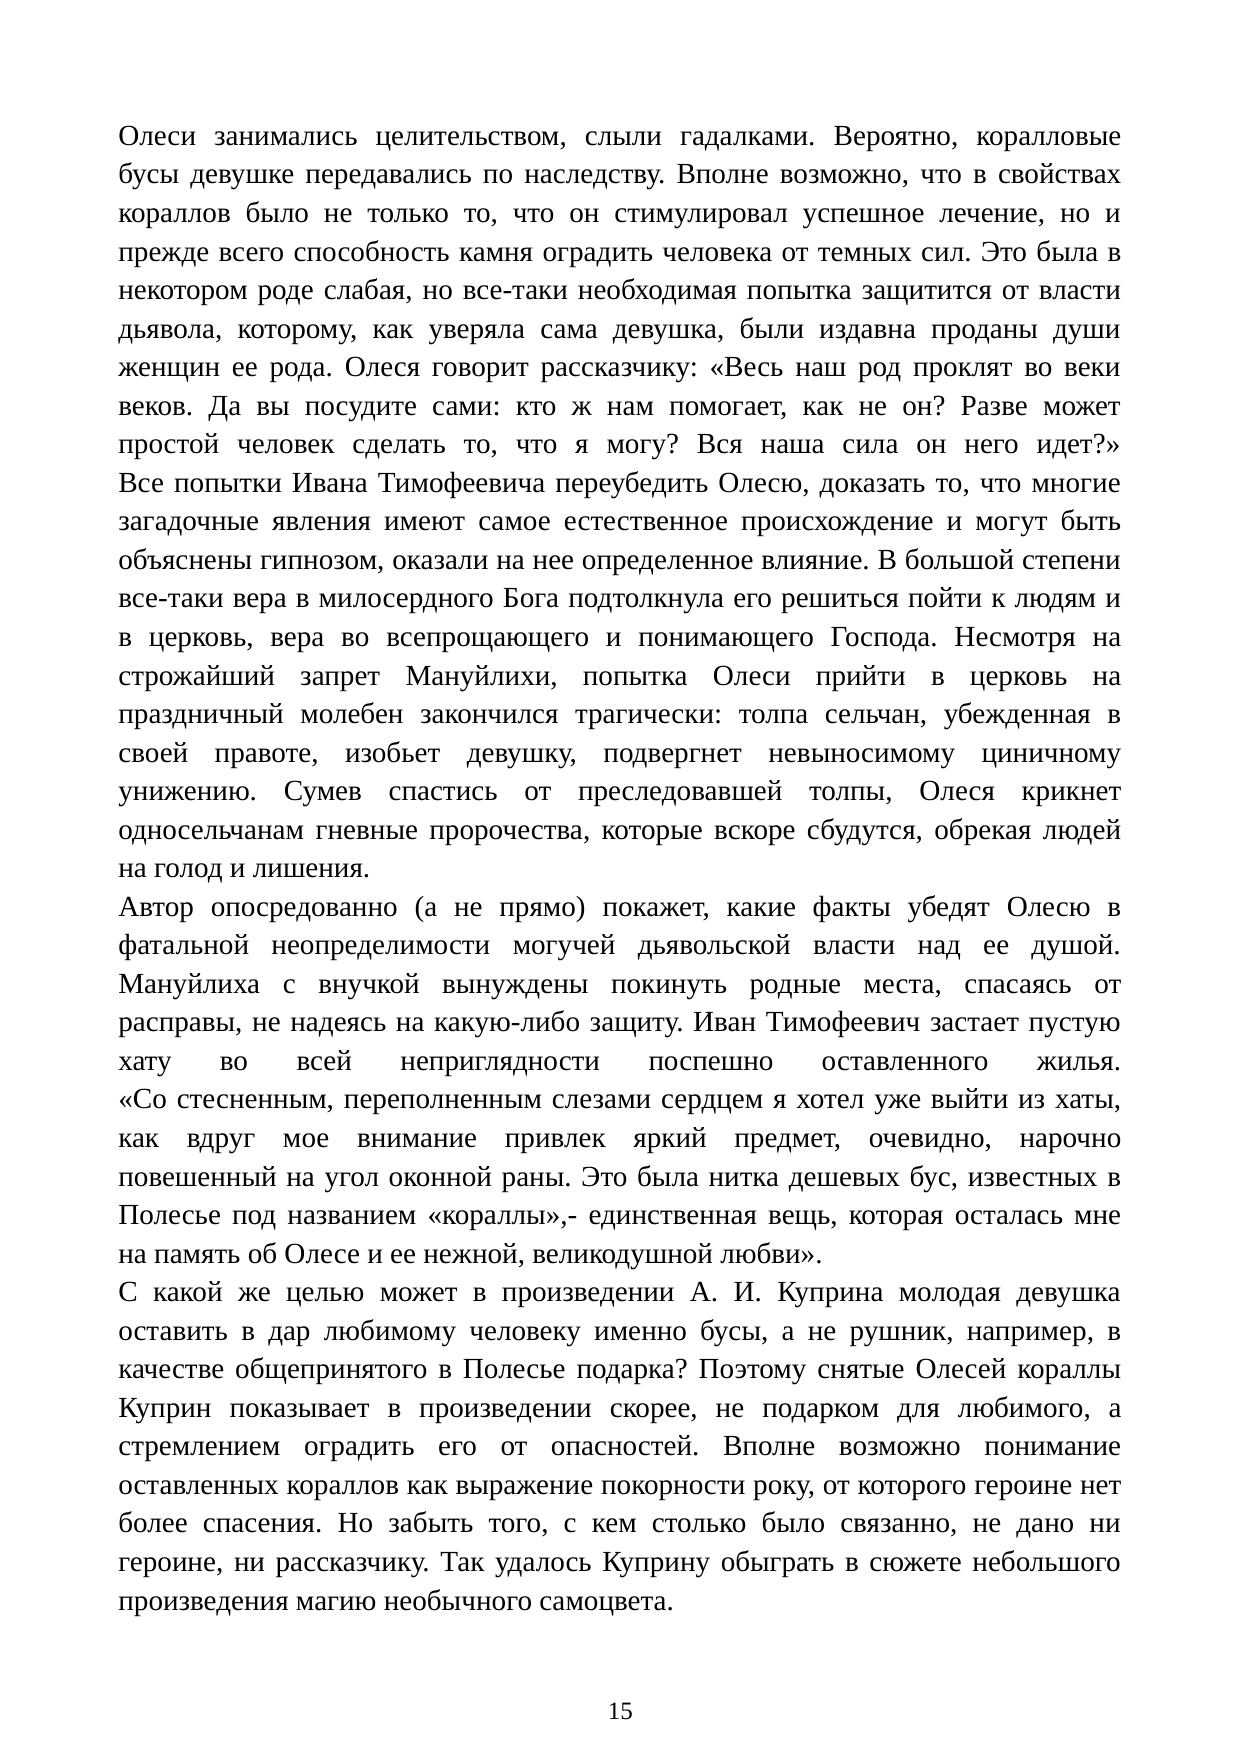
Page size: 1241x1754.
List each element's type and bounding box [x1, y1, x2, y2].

text [118, 118, 1122, 1616]
